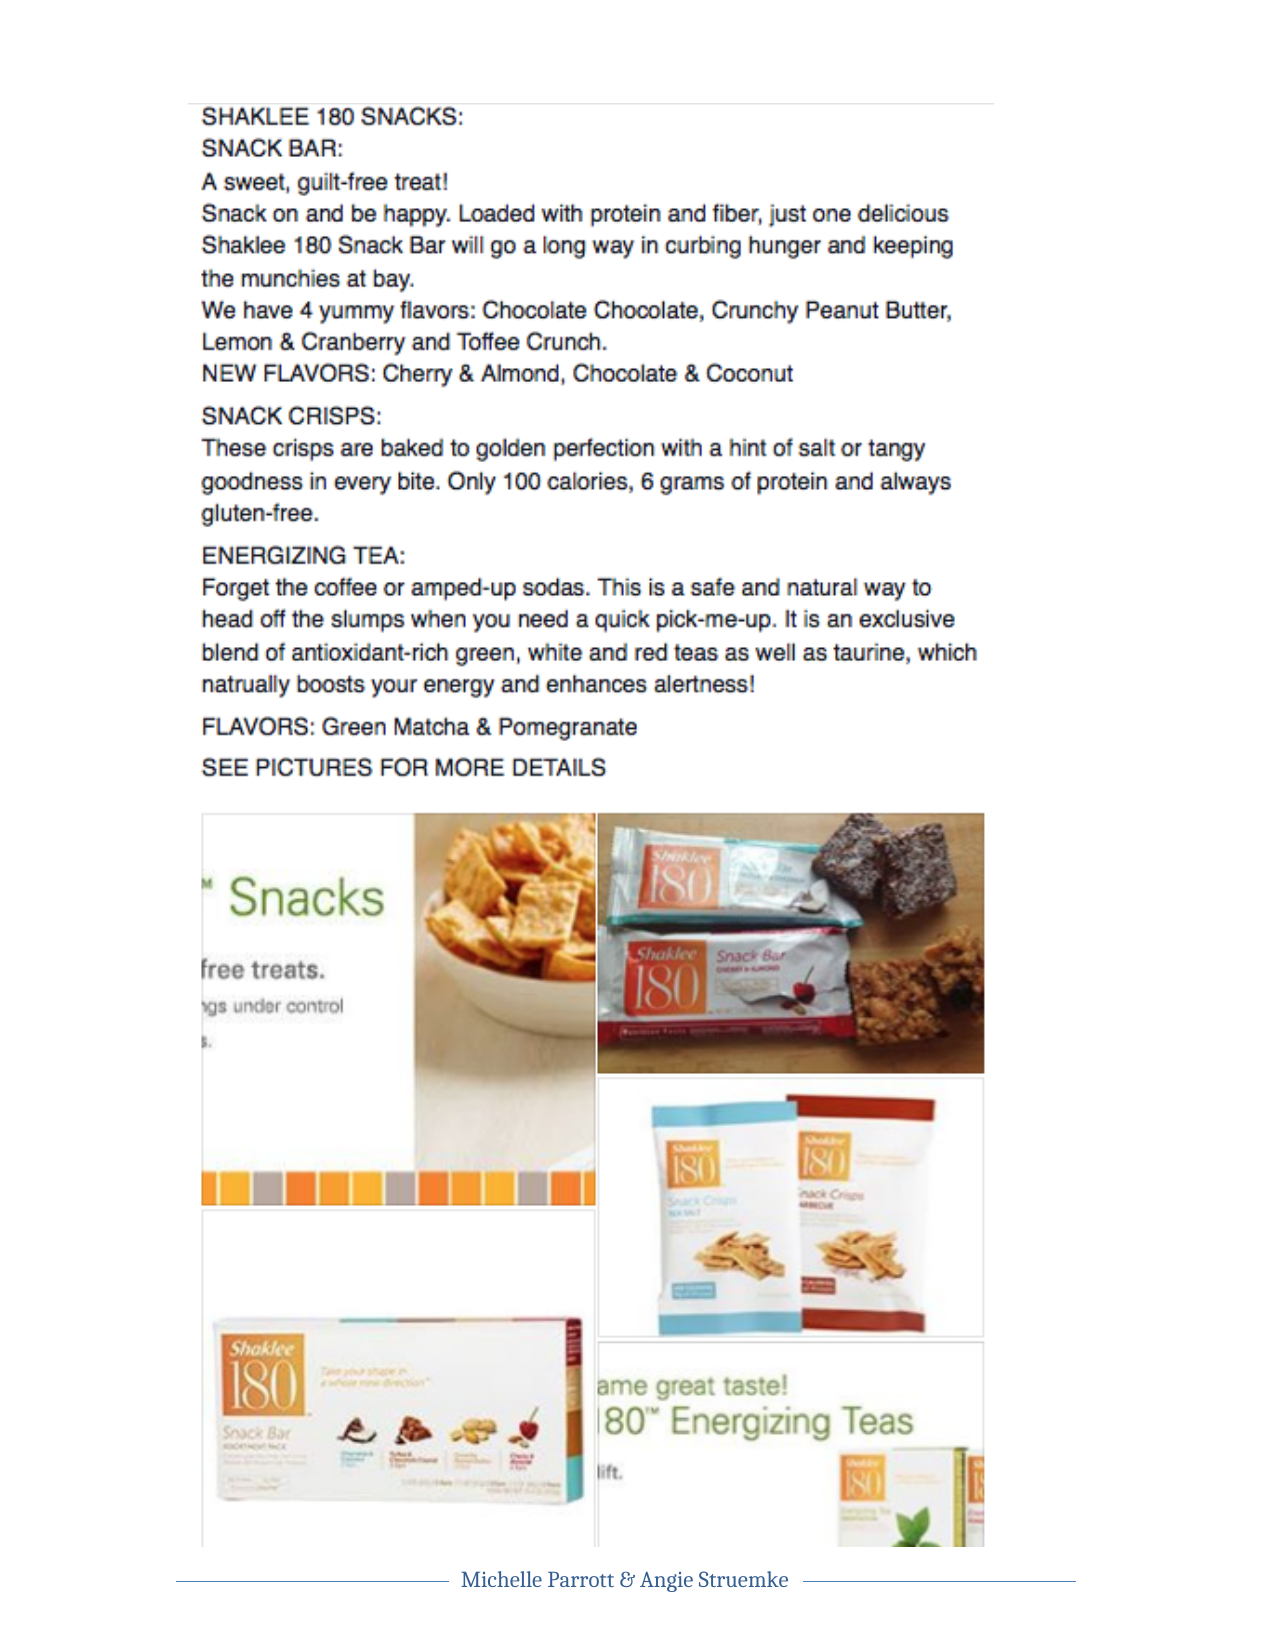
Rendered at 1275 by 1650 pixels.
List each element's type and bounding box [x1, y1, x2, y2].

picture [187, 103, 994, 1547]
